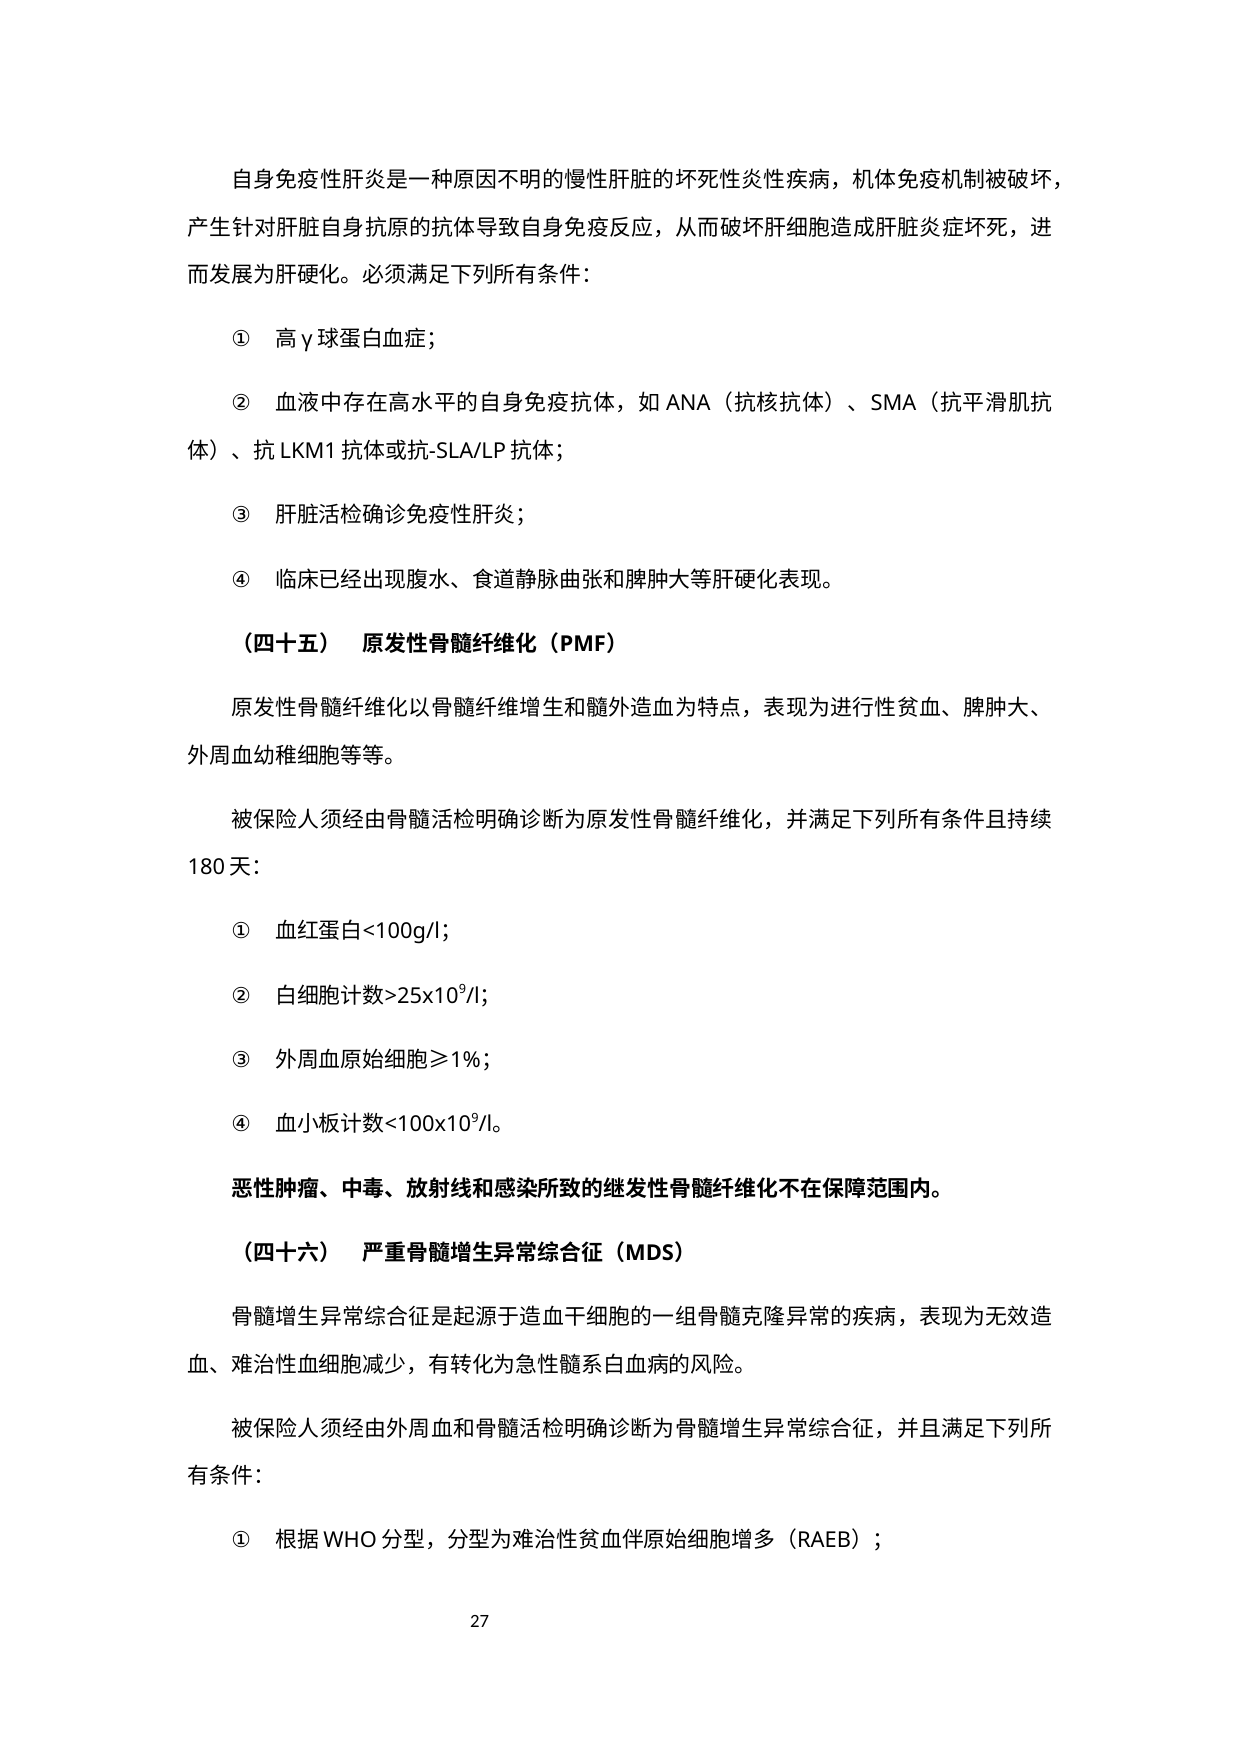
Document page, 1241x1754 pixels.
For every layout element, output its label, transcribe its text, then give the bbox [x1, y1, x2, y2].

list 根据WHO分型，分型为难治性贫血伴原始细胞增多（RAEB）； [187, 1522, 1053, 1554]
list 严重骨髓增生异常综合征（MDS） [187, 1235, 1053, 1267]
list 血红蛋白<100g/l； [187, 913, 1053, 945]
list 骨髓增生异常综合征是起源于造血干细胞的一组骨髓克隆异常的疾病，表现为无效造血、难治性血细胞减少，有转化为急性髓系白血病的风险。 [187, 1299, 1053, 1378]
list 白细胞计数>25x109/l； [187, 978, 1053, 1009]
list 高γ球蛋白血症； [187, 321, 1053, 353]
list 原发性骨髓纤维化（PMF） [187, 626, 1053, 658]
list 原发性骨髓纤维化以骨髓纤维增生和髓外造血为特点，表现为进行性贫血、脾肿大、外周血幼稚细胞等等。 [187, 690, 1053, 769]
list 外周血原始细胞≥1%； [187, 1042, 1053, 1074]
list 临床已经出现腹水、食道静脉曲张和脾肿大等肝硬化表现。 [187, 562, 1053, 593]
list 自身免疫性肝炎是一种原因不明的慢性肝脏的坏死性炎性疾病，机体免疫机制被破坏，产生针对肝脏自身抗原的抗体导致自身免疫反应，从而破坏肝细胞造成肝脏炎症坏死，进而发展为肝硬化。必须满足下列所有条件： [187, 162, 1053, 289]
list 恶性肿瘤、中毒、放射线和感染所致的继发性骨髓纤维化不在保障范围内。 [187, 1171, 1053, 1202]
list 血小板计数<100x109/l。 [187, 1106, 1053, 1138]
list 血液中存在高水平的自身免疫抗体，如ANA（抗核抗体）、SMA（抗平滑肌抗体）、抗LKM1抗体或抗-SLA/LP抗体； [187, 385, 1053, 465]
list 肝脏活检确诊免疫性肝炎； [187, 497, 1053, 529]
list 被保险人须经由骨髓活检明确诊断为原发性骨髓纤维化，并满足下列所有条件且持续180天： [187, 802, 1053, 881]
list 被保险人须经由外周血和骨髓活检明确诊断为骨髓增生异常综合征，并且满足下列所有条件： [187, 1411, 1053, 1490]
